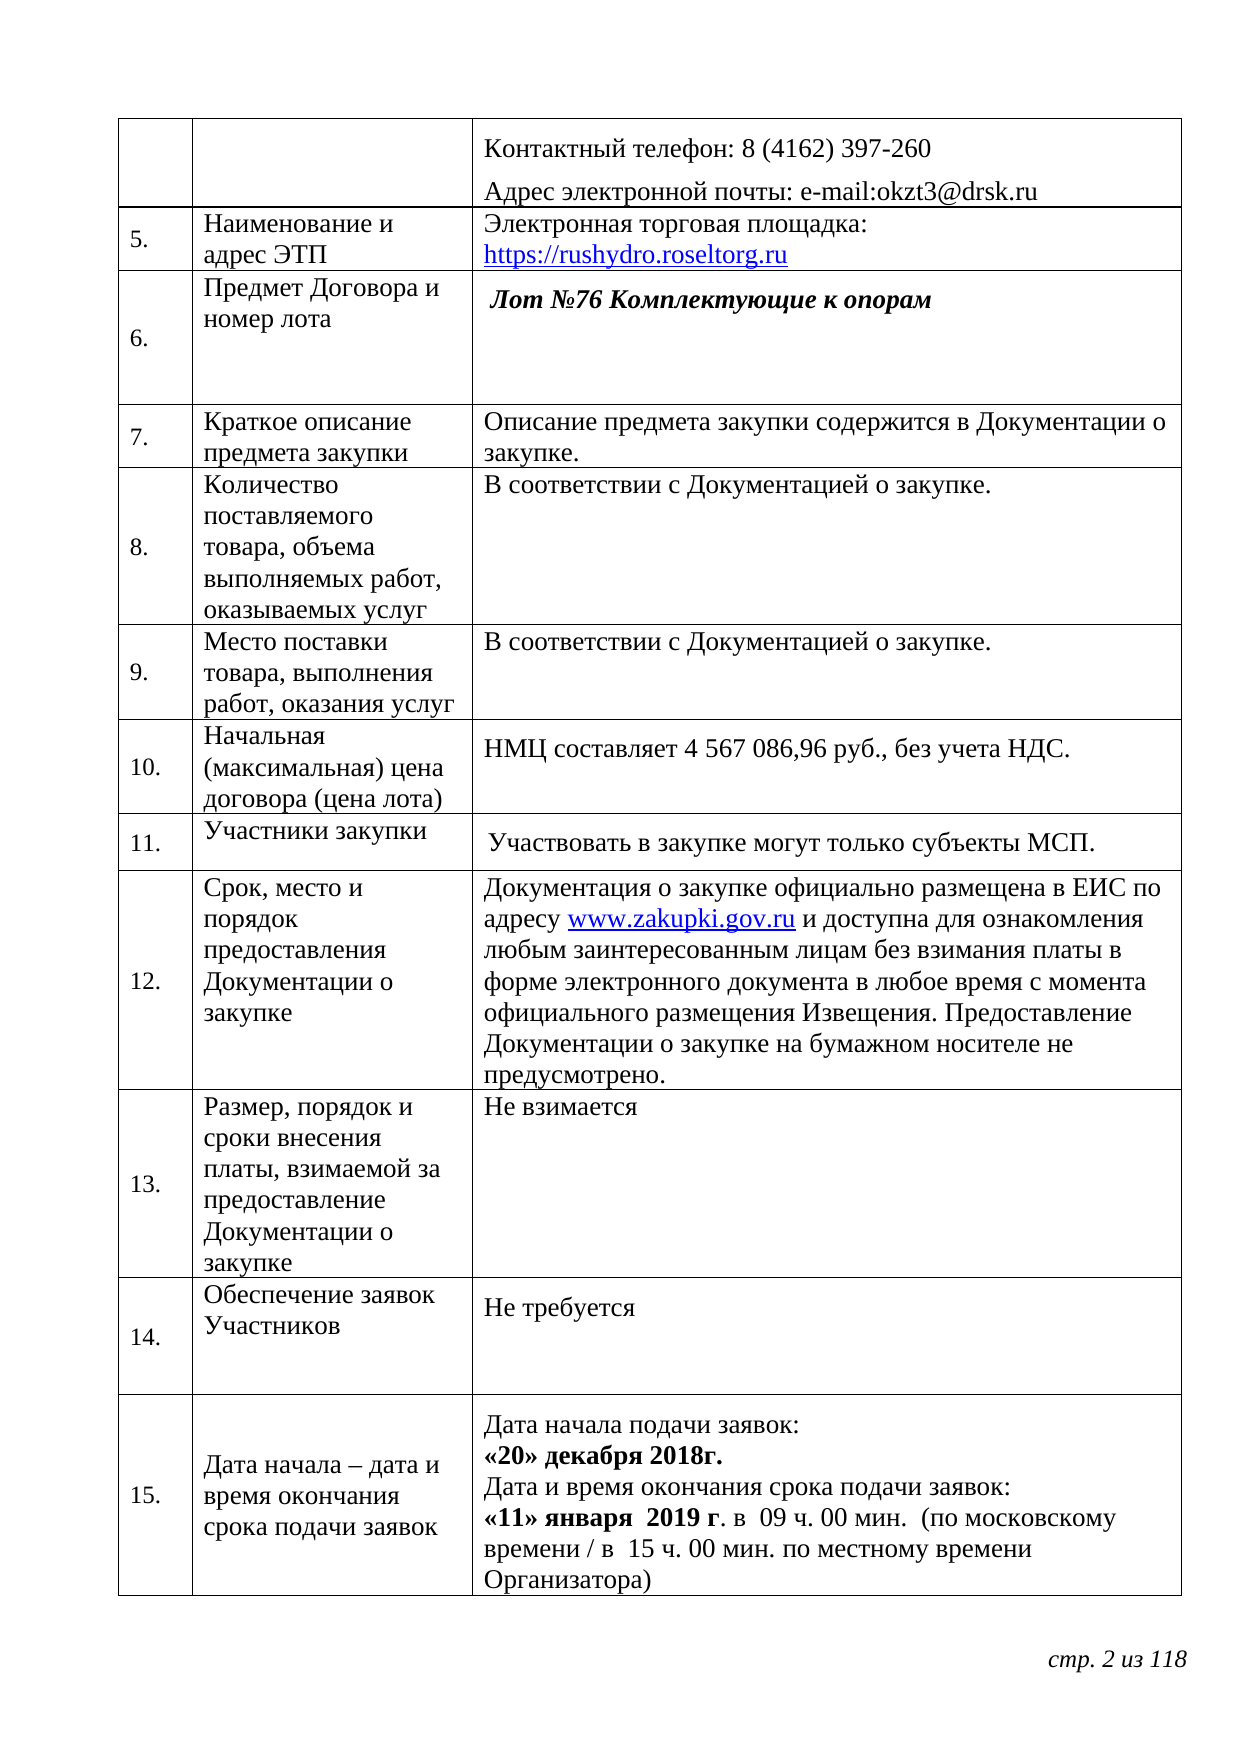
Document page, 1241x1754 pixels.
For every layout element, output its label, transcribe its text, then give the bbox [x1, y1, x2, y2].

table_cell Электронная торговая площадка: https://rushydro.roseltorg.ru [473, 208, 1181, 270]
table_cell Дата начала – дата и время окончания срока подачи заявок [193, 1395, 472, 1594]
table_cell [473, 119, 1181, 206]
table_cell Размер, порядок и сроки внесения платы, взимаемой за предоставление Документации о закупке [193, 1090, 472, 1277]
table_cell [119, 468, 192, 624]
table_cell Наименование и адрес ЭТП [193, 208, 472, 270]
table_cell [119, 720, 192, 813]
table_cell Не требуется [473, 1278, 1181, 1394]
table_cell [119, 1395, 192, 1594]
table_cell Документация о закупке официально размещена в ЕИС по адресу www.zakupki.gov.ru и доступна для ознакомления любым заинтересованным лицам без взимания платы в форме электронного документа в любое время с момента официального размещения Извещения. Предоставление Документации о закупке на бумажном носителе не предусмотрено. [473, 871, 1181, 1089]
table_cell Обеспечение заявок Участников [193, 1278, 472, 1394]
table_cell [119, 405, 192, 467]
table_cell Количество поставляемого товара, объема выполняемых работ, оказываемых услуг [193, 468, 472, 624]
table_cell Место поставки товара, выполнения работ, оказания услуг [193, 625, 472, 718]
table_cell Срок, место и порядок предоставления Документации о закупке [193, 871, 472, 1089]
table_cell [119, 1278, 192, 1394]
table_cell Начальная (максимальная) цена договора (цена лота) [193, 720, 472, 813]
table_cell Участвовать в закупке могут только субъекты МСП. [473, 814, 1181, 870]
table_cell В соответствии с Документацией о закупке. [473, 468, 1181, 624]
table_cell Лот №76 Комплектующие к опорам [473, 271, 1181, 404]
table_cell Участники закупки [193, 814, 472, 870]
table_cell [119, 871, 192, 1089]
table_cell Краткое описание предмета закупки [193, 405, 472, 467]
table_cell Описание предмета закупки содержится в Документации о закупке. [473, 405, 1181, 467]
table_cell [119, 208, 192, 270]
table_cell [119, 814, 192, 870]
table_cell Не взимается [473, 1090, 1181, 1277]
table_cell [119, 1090, 192, 1277]
table_cell Дата начала подачи заявок: «20» декабря 2018г. Дата и время окончания срока подачи заявок: «11» января 2019 г. в 09 ч. 00 мин. (по московскому времени / в 15 ч. 00 мин. по местному времени Организатора) [473, 1395, 1181, 1594]
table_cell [193, 119, 472, 206]
table_cell НМЦ составляет 4 567 086,96 руб., без учета НДС. [473, 720, 1181, 813]
table_cell [119, 119, 192, 206]
table_cell [119, 271, 192, 404]
table_cell В соответствии с Документацией о закупке. [473, 625, 1181, 718]
table_cell Предмет Договора и номер лота [193, 271, 472, 404]
table_cell [119, 625, 192, 718]
